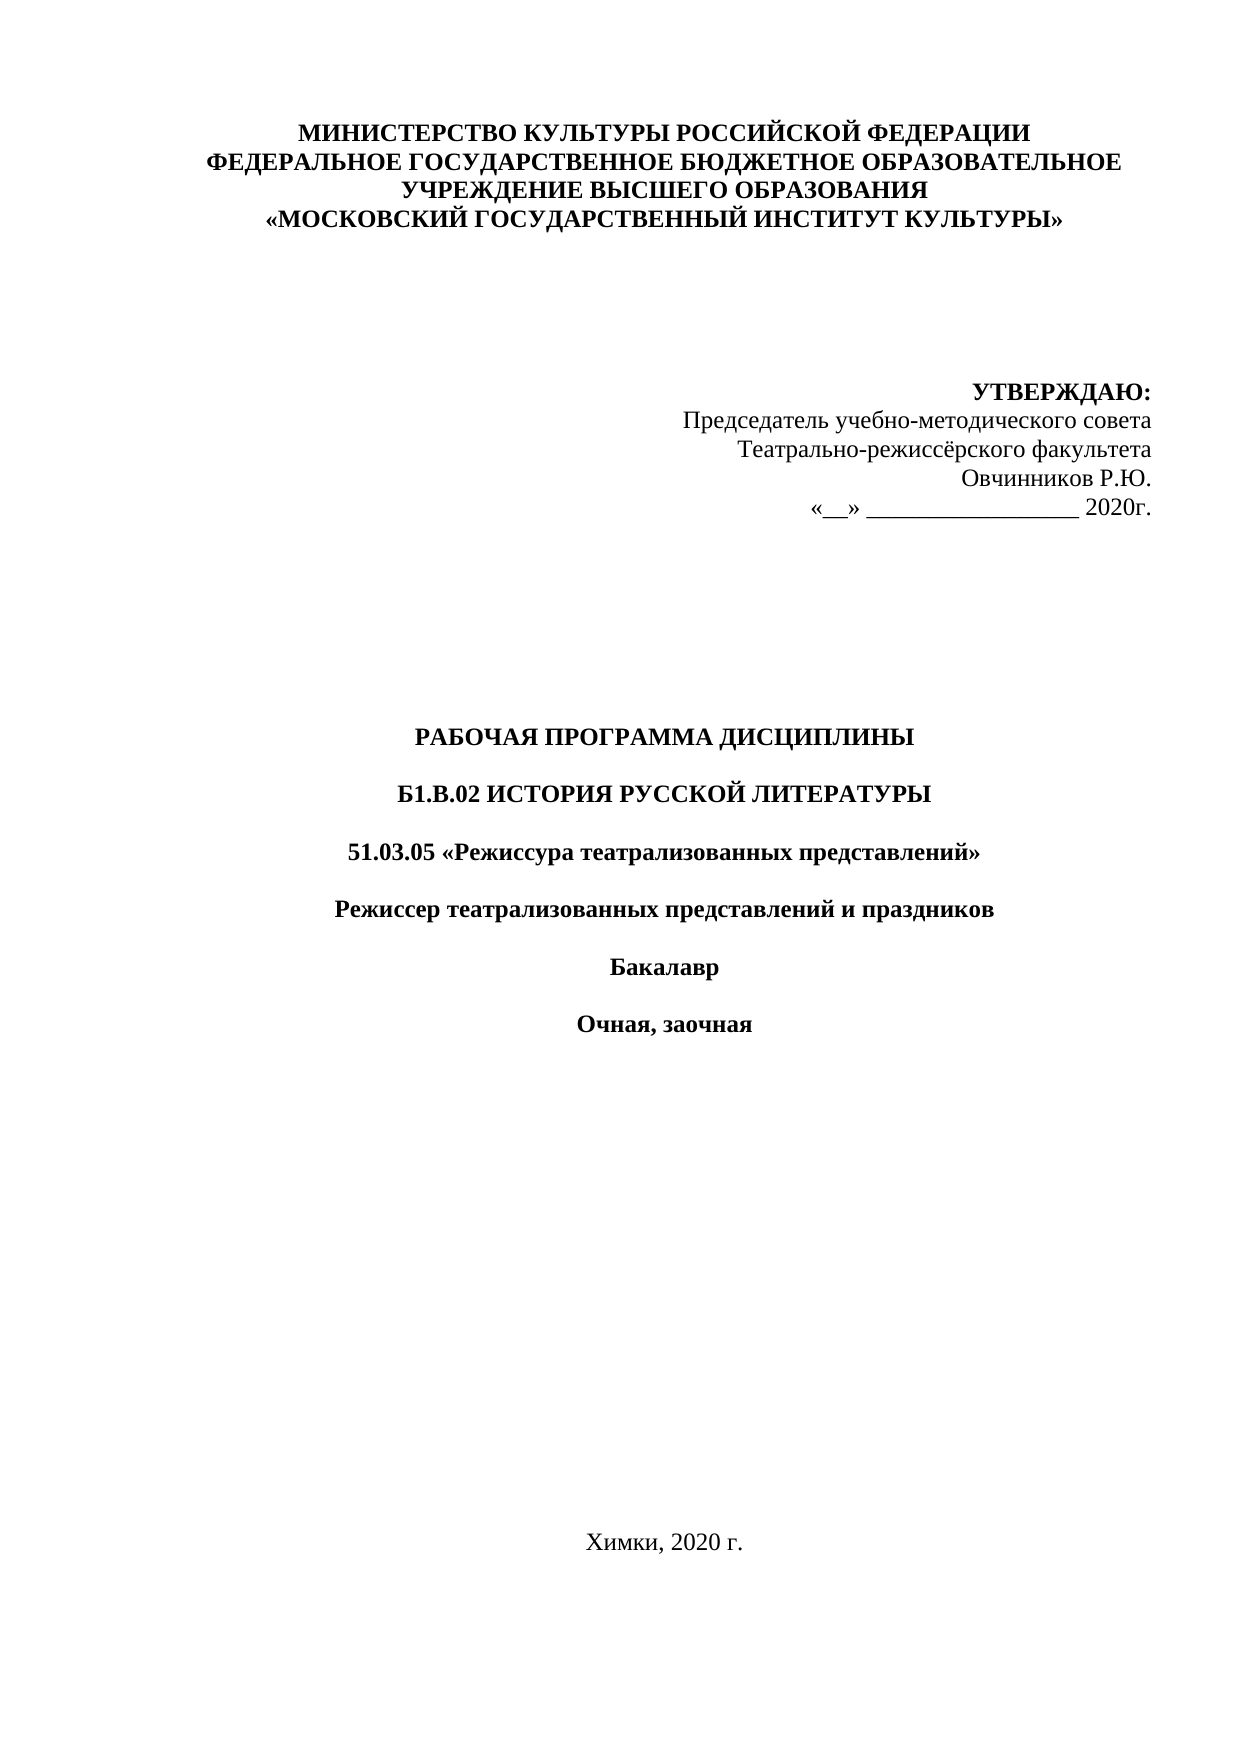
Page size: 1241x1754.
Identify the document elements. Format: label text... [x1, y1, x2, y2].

text Бакалавр [177, 952, 1152, 981]
text Химки, 2020 г. [177, 1527, 1152, 1556]
text МИНИСТЕРСТВО КУЛЬТУРЫ РОССИЙСКОЙ ФЕДЕРАЦИИ [177, 118, 1152, 147]
text УТВЕРЖДАЮ: [177, 377, 1152, 406]
text Председатель учебно-методического совета [177, 406, 1152, 434]
text ФЕДЕРАЛЬНОЕ ГОСУДАРСТВЕННОЕ БЮДЖЕТНОЕ ОБРАЗОВАТЕЛЬНОЕ УЧРЕЖДЕНИЕ ВЫСШЕГО ОБРАЗОВАНИЯ [177, 147, 1152, 204]
text 51.03.05 «Режиссура театрализованных представлений» [177, 837, 1152, 866]
text Б1.В.02 ИСТОРИЯ РУССКОЙ ЛИТЕРАТУРЫ [177, 779, 1152, 808]
text «МОСКОВСКИЙ ГОСУДАРСТВЕННЫЙ ИНСТИТУТ КУЛЬТУРЫ» [177, 204, 1152, 233]
text Режиссер театрализованных представлений и праздников [177, 894, 1152, 923]
text Овчинников Р.Ю. [177, 463, 1152, 492]
text Очная, заочная [177, 1009, 1152, 1038]
text Театрально-режиссёрского факультета [177, 434, 1152, 463]
text РАБОЧАЯ ПРОГРАММА ДИСЦИПЛИНЫ [177, 722, 1152, 751]
text «__» _________________ 2020г. [177, 492, 1152, 521]
